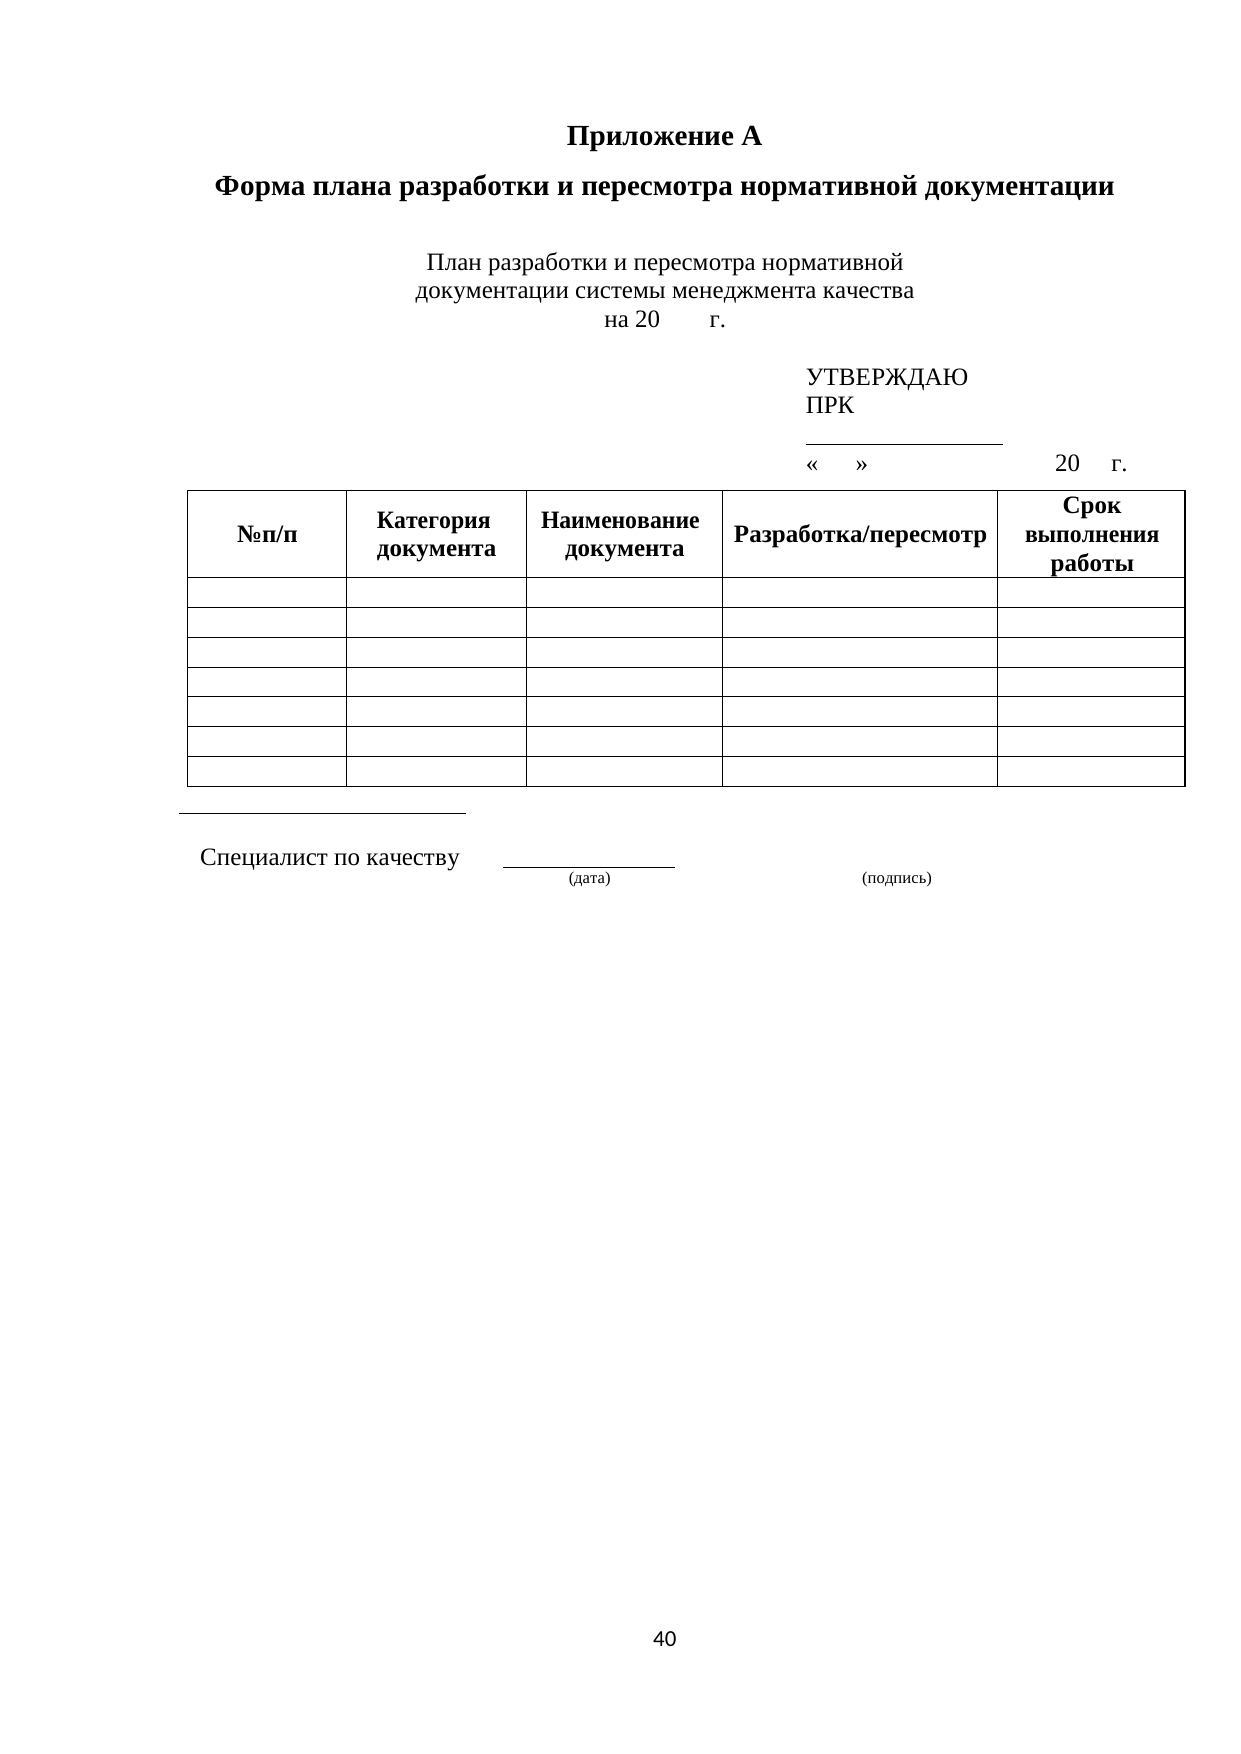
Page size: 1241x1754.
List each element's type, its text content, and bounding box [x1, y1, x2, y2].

table_cell [188, 638, 346, 667]
table_cell [998, 578, 1184, 607]
table_cell [527, 668, 722, 696]
table_cell [347, 608, 526, 637]
table_cell [188, 608, 346, 637]
text Специалист по качеству [200, 843, 1152, 871]
table_cell [723, 578, 997, 607]
text на 20 г. [178, 304, 1152, 333]
table_cell [527, 638, 722, 667]
table_header Срок выполнения работы [998, 491, 1184, 577]
table_cell [998, 668, 1184, 696]
text « » 20 г. [806, 448, 1152, 477]
table_cell [723, 608, 997, 637]
table_cell [998, 638, 1184, 667]
table_header Категория документа [347, 491, 526, 577]
table_cell [723, 638, 997, 667]
table_cell [347, 727, 526, 756]
text План разработки и пересмотра нормативной документации системы менеджмента качества [371, 247, 959, 304]
table_cell [527, 608, 722, 637]
text УТВЕРЖДАЮ [806, 362, 1152, 391]
table_cell [188, 697, 346, 726]
table_cell [188, 668, 346, 696]
table_cell [723, 727, 997, 756]
table_cell [723, 757, 997, 786]
table_header №п/п [188, 491, 346, 577]
table_cell [347, 697, 526, 726]
table_cell [527, 578, 722, 607]
table_cell [723, 697, 997, 726]
text (дата) (подпись) [568, 871, 1152, 887]
table_cell [998, 727, 1184, 756]
table_cell [188, 578, 346, 607]
table_cell [347, 578, 526, 607]
table_cell [527, 757, 722, 786]
subtitle Приложение А [177, 118, 1152, 152]
table_cell [998, 608, 1184, 637]
table_cell [347, 638, 526, 667]
table_cell [723, 668, 997, 696]
table_cell [998, 697, 1184, 726]
table_cell [188, 757, 346, 786]
text ПРК [806, 391, 1152, 419]
table_cell [347, 757, 526, 786]
table_cell [347, 668, 526, 696]
table_header Наименование документа [527, 491, 722, 577]
table_cell [998, 757, 1184, 786]
table_header Разработка/пересмотр [723, 491, 997, 577]
table_cell [527, 697, 722, 726]
table_cell [527, 727, 722, 756]
table_cell [188, 727, 346, 756]
subtitle Форма плана разработки и пересмотра нормативной документации [177, 168, 1152, 202]
